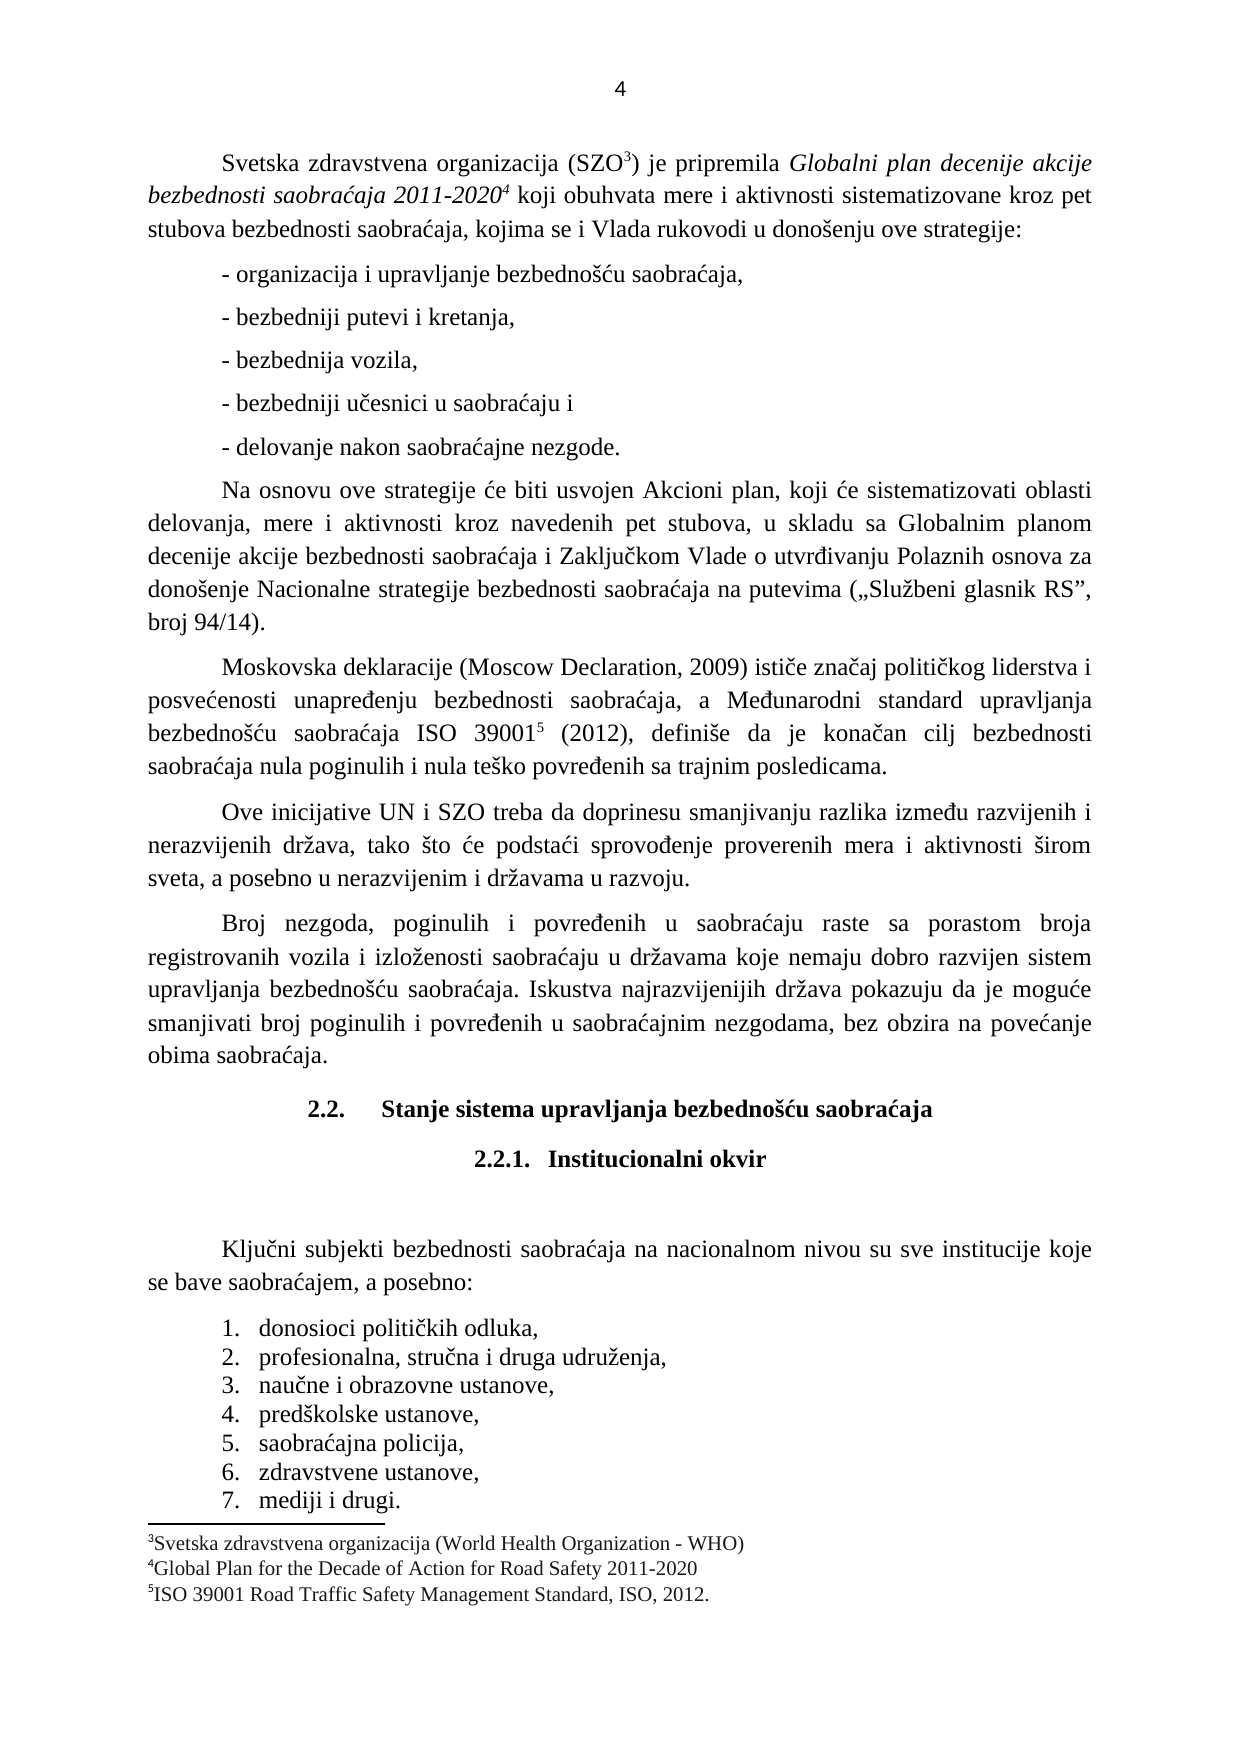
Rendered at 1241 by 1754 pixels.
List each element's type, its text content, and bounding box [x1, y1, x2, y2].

text - organizacija i upravljanje bezbednošću saobraćaja, [148, 259, 1093, 288]
subtitle Institucionalni okvir [148, 1144, 1093, 1173]
text - delovanje nakon saobraćajne nezgode. [148, 432, 1093, 460]
list saobraćajna policija, [221, 1428, 1093, 1457]
text - bezbedniji putevi i kretanja, [148, 302, 1093, 331]
text Moskovska deklaracije (Moscow Declaration, 2009) ističe značaj političkog liderstva i posvećenosti unapređenju bezbednosti saobraćaja, a Međunarodni standard upravljanja bezbednošću saobraćaja ISO 39001 (2012), definiše da je konačan cilj bezbednosti saobraćaja nula poginulih i nula teško povređenih sa trajnim posledicama. [148, 652, 1093, 780]
text Ključni subjekti bezbednosti saobraćaja na nacionalnom nivou su sve institucije koje se bave saobraćajem, a posebno: [148, 1234, 1093, 1296]
text Ove inicijative UN i SZO treba da doprinesu smanjivanju razlika između razvijenih i nerazvijenih država, tako što će podstaći sprovođenje proverenih mera i aktivnosti širom sveta, a posebno u nerazvijenim i državama u razvoju. [148, 797, 1093, 892]
subtitle Stanje sistema upravljanja bezbednošću saobraćaja [148, 1094, 1093, 1123]
text - bezbedniji učesnici u saobraćaju i [148, 388, 1093, 417]
list naučne i obrazovne ustanove, [221, 1370, 1093, 1399]
list zdravstvene ustanove, [221, 1457, 1093, 1485]
list predškolske ustanove, [221, 1399, 1093, 1428]
text Svetska zdravstvena organizacija (SZO) je pripremila Globalni plan decenije akcije bezbednosti saobraćaja 2011-2020 koji obuhvata mere i aktivnosti sistematizovane kroz pet stubova bezbednosti saobraćaja, kojima se i Vlada rukovodi u donošenju ove strategije: [148, 148, 1093, 242]
text Na osnovu ove strategije će biti usvojen Akcioni plan, koji će sistematizovati oblasti delovanja, mere i aktivnosti kroz navedenih pet stubova, u skladu sa Globalnim planom decenije akcije bezbednosti saobraćaja i Zaključkom Vlade o utvrđivanju Polaznih osnova za donošenje Nacionalne strategije bezbednosti saobraćaja na putevima („Službeni glasnik RS”, broj 94/14). [148, 475, 1093, 636]
text Broj nezgoda, poginulih i povređenih u saobraćaju raste sa porastom broja registrovanih vozila i izloženosti saobraćaju u državama koje nemaju dobro razvijen sistem upravljanja bezbednošću saobraćaja. Iskustva najrazvijenijih država pokazuju da je moguće smanjivati broj poginulih i povređenih u saobraćajnim nezgodama, bez obzira na povećanje obima saobraćaja. [148, 908, 1093, 1069]
list mediji i drugi. [221, 1485, 1093, 1514]
text - bezbednija vozila, [148, 345, 1093, 374]
list donosioci političkih odluka, [221, 1313, 1093, 1342]
list profesionalna, stručna i druga udruženja, [221, 1342, 1093, 1370]
